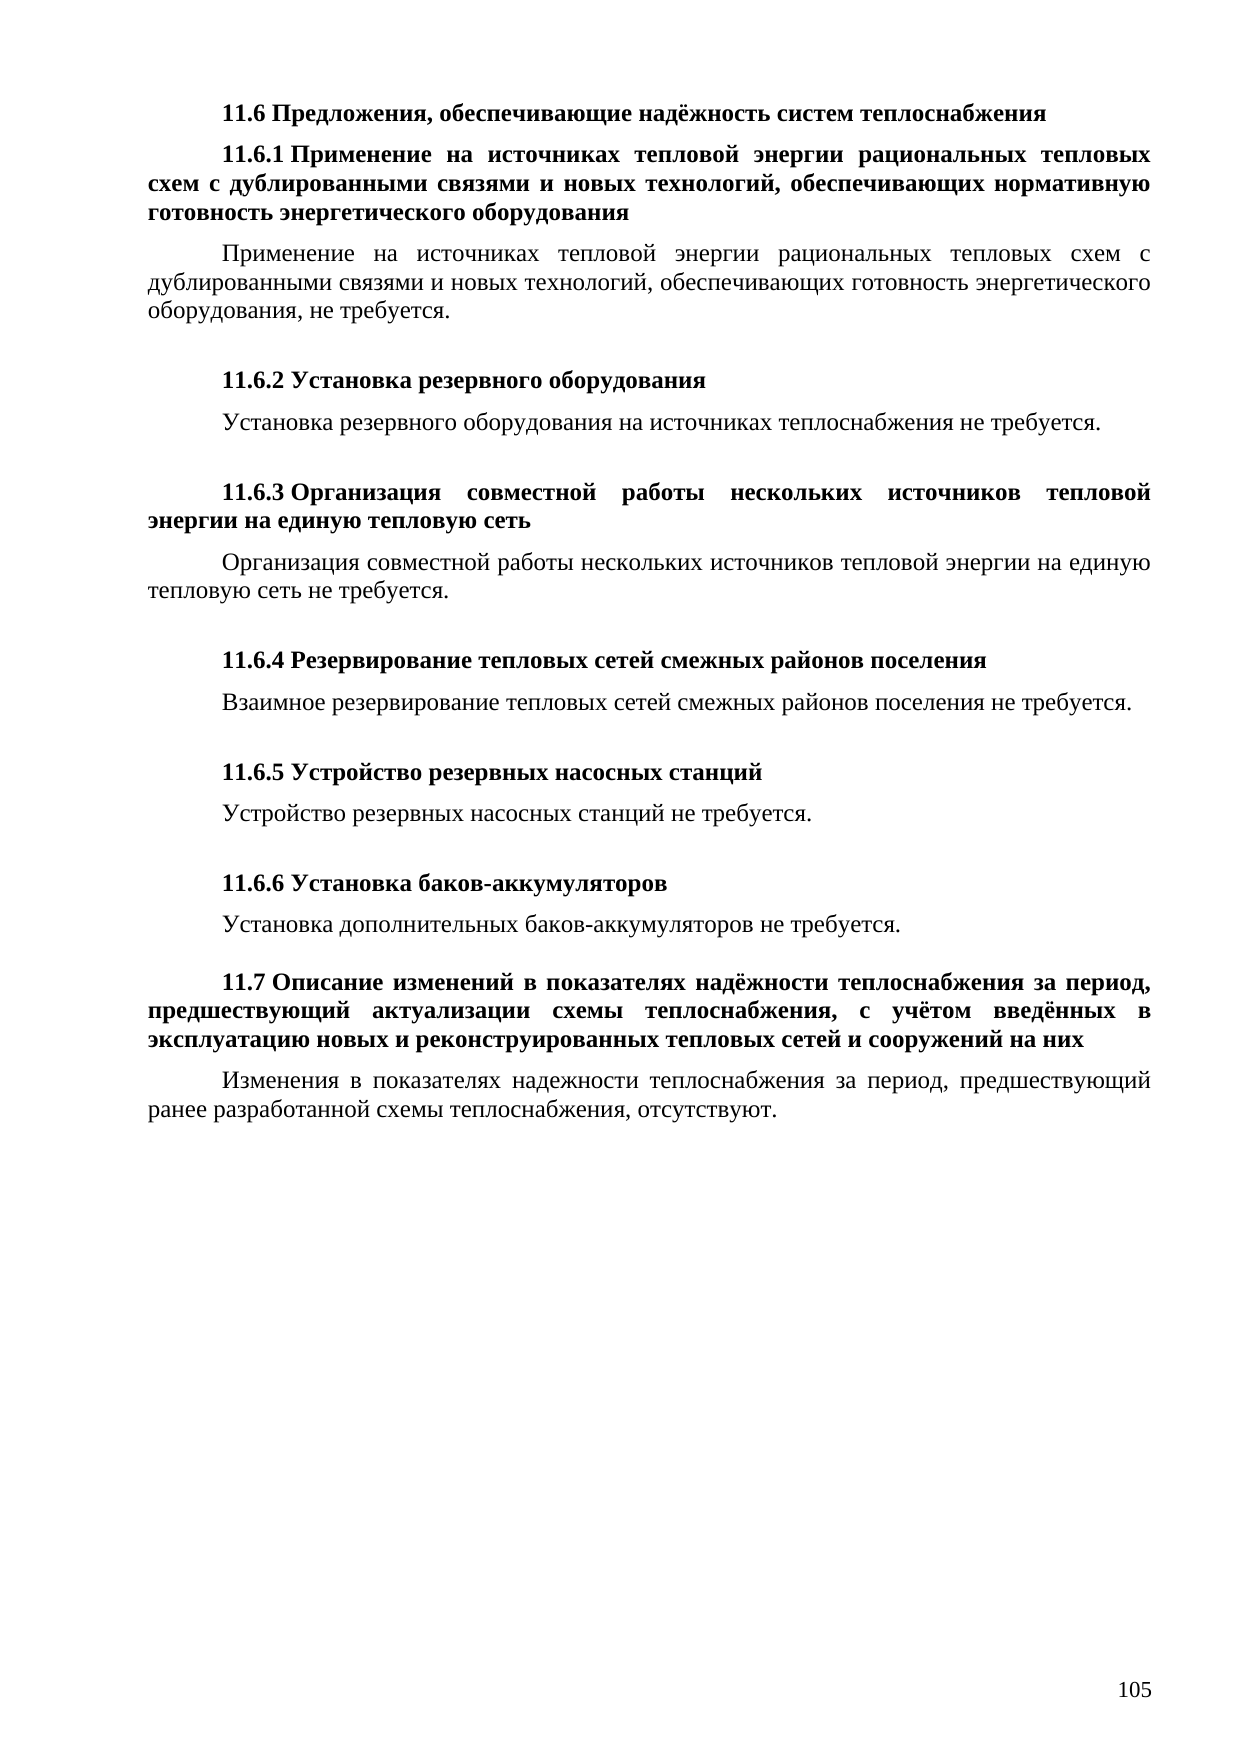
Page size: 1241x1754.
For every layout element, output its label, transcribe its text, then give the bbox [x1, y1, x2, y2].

subtitle Организация совместной работы нескольких источников тепловой энергии на единую тепловую сеть [148, 477, 1152, 534]
text Изменения в показателях надежности теплоснабжения за период, предшествующий ранее разработанной схемы теплоснабжения, отсутствуют. [148, 1065, 1152, 1123]
text Организация совместной работы нескольких источников тепловой энергии на единую тепловую сеть не требуется. [148, 547, 1152, 604]
text Применение на источниках тепловой энергии рациональных тепловых схем с дублированными связями и новых технологий, обеспечивающих готовность энергетического оборудования, не требуется. [148, 238, 1152, 324]
subtitle Устройство резервных насосных станций [148, 757, 1152, 785]
text Установка дополнительных баков-аккумуляторов не требуется. [148, 909, 1152, 938]
subtitle Описание изменений в показателях надёжности теплоснабжения за период, предшествующий актуализации схемы теплоснабжения, с учётом введённых в эксплуатацию новых и реконструированных тепловых сетей и сооружений на них [148, 967, 1152, 1053]
subtitle Установка баков-аккумуляторов [148, 868, 1152, 897]
text Взаимное резервирование тепловых сетей смежных районов поселения не требуется. [148, 687, 1152, 715]
subtitle Установка резервного оборудования [148, 365, 1152, 394]
subtitle Резервирование тепловых сетей смежных районов поселения [148, 645, 1152, 674]
subtitle Предложения, обеспечивающие надёжность систем теплоснабжения [148, 98, 1152, 127]
text Устройство резервных насосных станций не требуется. [148, 798, 1152, 827]
subtitle Применение на источниках тепловой энергии рациональных тепловых схем с дублированными связями и новых технологий, обеспечивающих нормативную готовность энергетического оборудования [148, 139, 1152, 225]
text Установка резервного оборудования на источниках теплоснабжения не требуется. [148, 407, 1152, 435]
